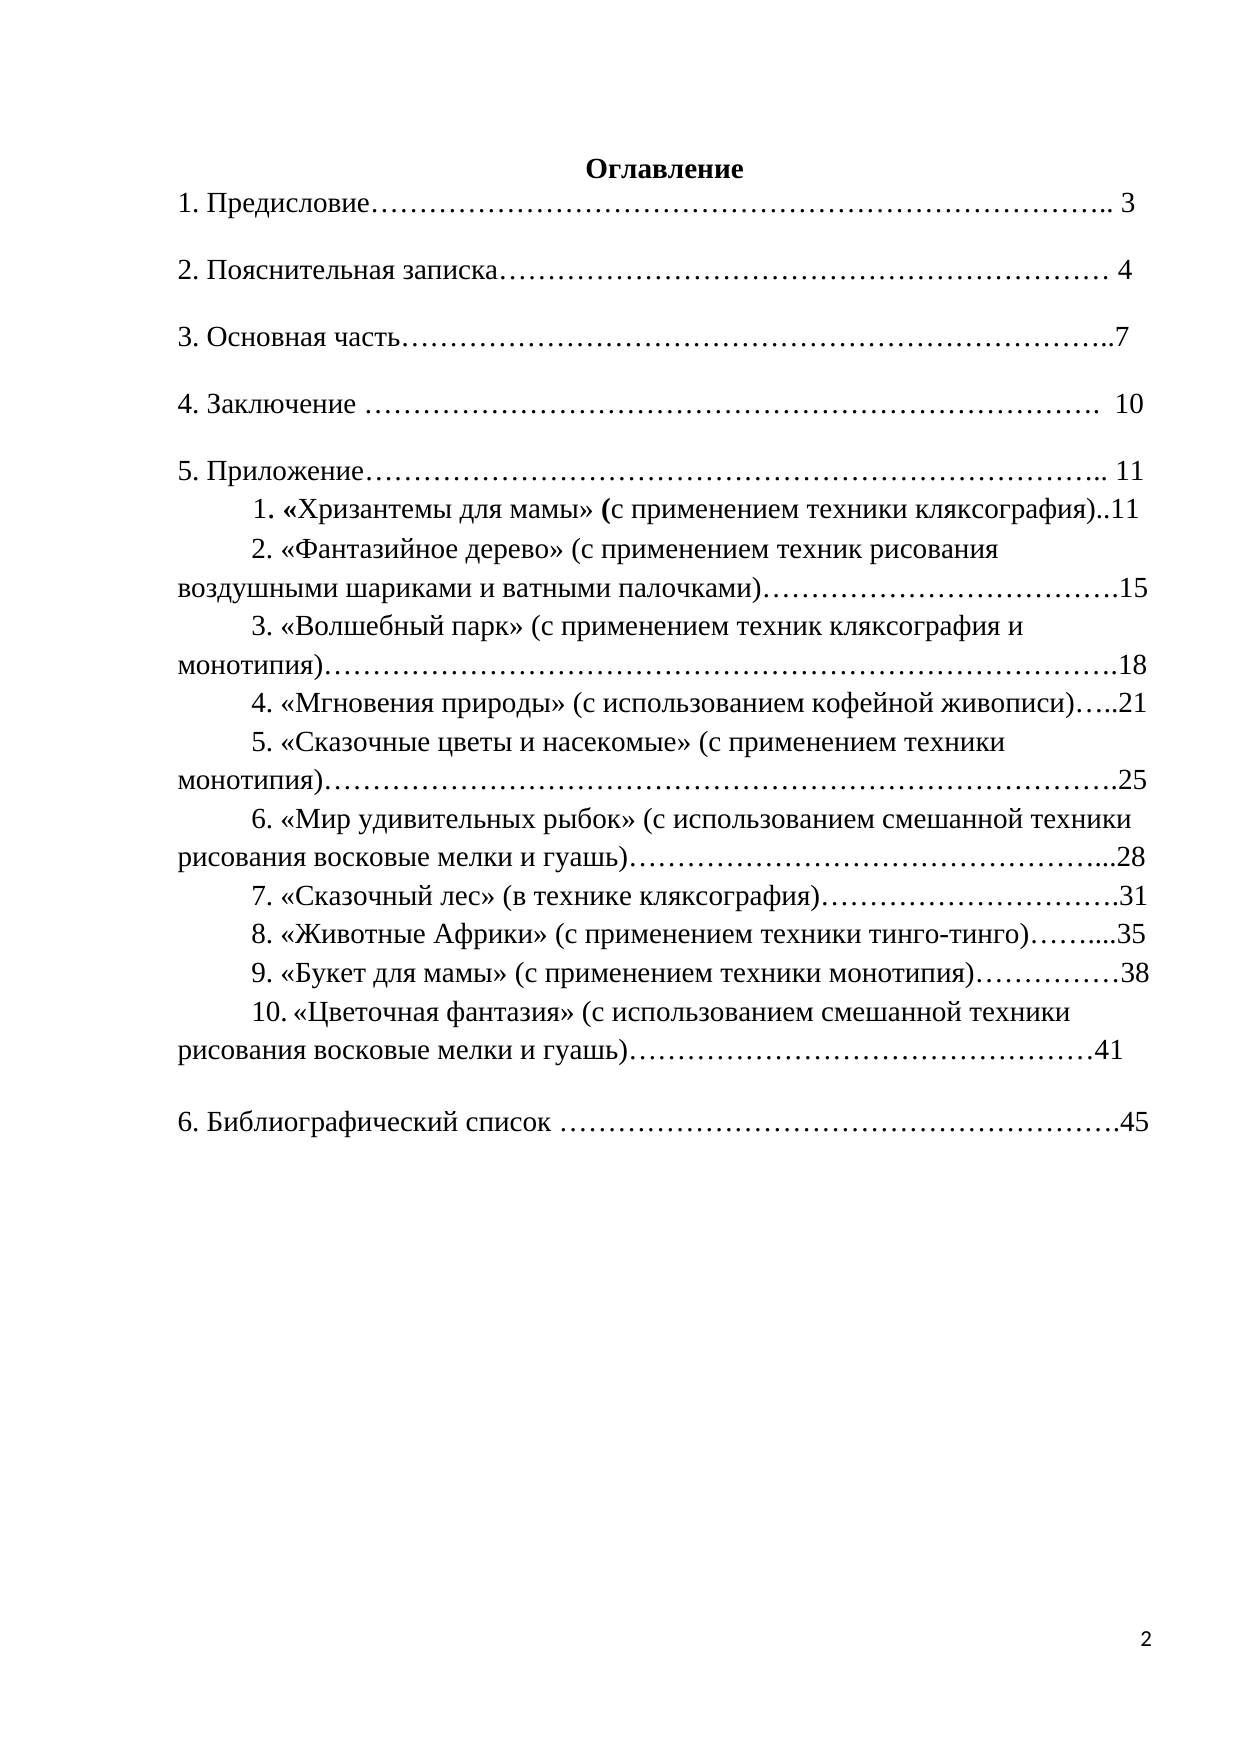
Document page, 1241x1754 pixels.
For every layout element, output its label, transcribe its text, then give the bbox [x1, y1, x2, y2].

text Оглавление [177, 152, 1152, 185]
text 2. «Фантазийное дерево» (с применением техник рисования воздушными шариками и ватными палочками)……………………………….15 [177, 531, 1152, 603]
text 2. Пояснительная записка……………………………………………………… 4 [177, 252, 1152, 286]
text 6. Библиографический список ………………………………………………….45 [177, 1104, 1152, 1138]
text 9. «Букет для мамы» (с применением техники монотипия)……………38 [177, 955, 1152, 989]
text 6. «Мир удивительных рыбок» (с использованием смешанной техники рисования восковые мелки и гуашь)…………………………………………...28 [177, 801, 1152, 873]
text 3. Основная часть………………………………………………………………..7 [177, 319, 1152, 353]
text 8. «Животные Африки» (с применением техники тинго-тинго)……....35 [177, 917, 1152, 950]
text 10. «Цветочная фантазия» (с использованием смешанной техники рисования восковые мелки и гуашь)…………………………………………41 [177, 994, 1152, 1066]
text 7. «Сказочный лес» (в технике кляксография)………………………….31 [177, 878, 1152, 912]
text 1. Предисловие………………………………………………………………….. 3 [177, 185, 1152, 219]
text 3. «Волшебный парк» (с применением техник кляксография и монотипия)……………………………………………………………………….18 [177, 608, 1152, 680]
text 5. Приложение………………………………………………………………….. 11 [177, 453, 1152, 487]
text 4. Заключение …………………………………………………………………. 10 [177, 386, 1152, 420]
text 5. «Сказочные цветы и насекомые» (с применением техники монотипия)……………………………………………………………………….25 [177, 724, 1152, 796]
text 1. «Хризантемы для мамы» (с применением техники кляксография)..11 [252, 487, 1152, 525]
text 4. «Мгновения природы» (с использованием кофейной живописи)…..21 [177, 685, 1152, 719]
